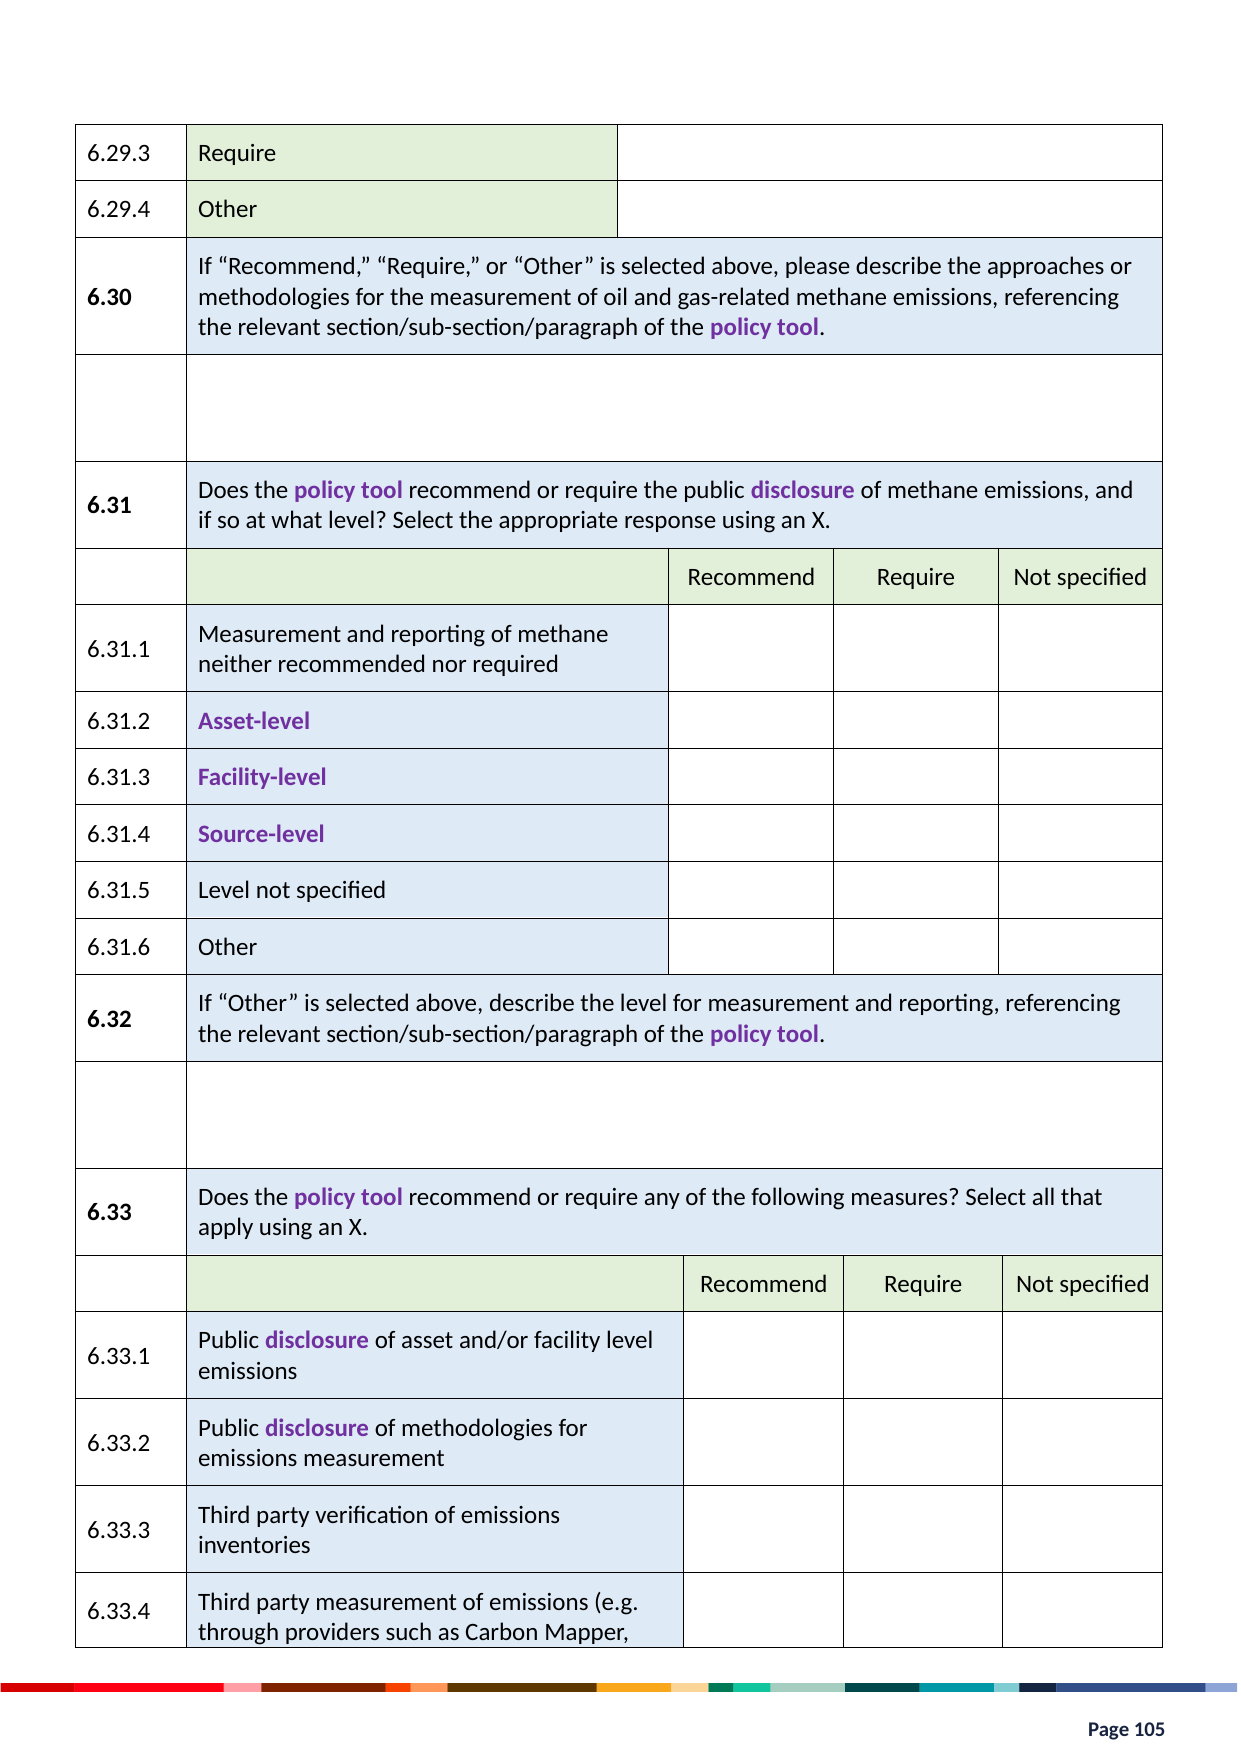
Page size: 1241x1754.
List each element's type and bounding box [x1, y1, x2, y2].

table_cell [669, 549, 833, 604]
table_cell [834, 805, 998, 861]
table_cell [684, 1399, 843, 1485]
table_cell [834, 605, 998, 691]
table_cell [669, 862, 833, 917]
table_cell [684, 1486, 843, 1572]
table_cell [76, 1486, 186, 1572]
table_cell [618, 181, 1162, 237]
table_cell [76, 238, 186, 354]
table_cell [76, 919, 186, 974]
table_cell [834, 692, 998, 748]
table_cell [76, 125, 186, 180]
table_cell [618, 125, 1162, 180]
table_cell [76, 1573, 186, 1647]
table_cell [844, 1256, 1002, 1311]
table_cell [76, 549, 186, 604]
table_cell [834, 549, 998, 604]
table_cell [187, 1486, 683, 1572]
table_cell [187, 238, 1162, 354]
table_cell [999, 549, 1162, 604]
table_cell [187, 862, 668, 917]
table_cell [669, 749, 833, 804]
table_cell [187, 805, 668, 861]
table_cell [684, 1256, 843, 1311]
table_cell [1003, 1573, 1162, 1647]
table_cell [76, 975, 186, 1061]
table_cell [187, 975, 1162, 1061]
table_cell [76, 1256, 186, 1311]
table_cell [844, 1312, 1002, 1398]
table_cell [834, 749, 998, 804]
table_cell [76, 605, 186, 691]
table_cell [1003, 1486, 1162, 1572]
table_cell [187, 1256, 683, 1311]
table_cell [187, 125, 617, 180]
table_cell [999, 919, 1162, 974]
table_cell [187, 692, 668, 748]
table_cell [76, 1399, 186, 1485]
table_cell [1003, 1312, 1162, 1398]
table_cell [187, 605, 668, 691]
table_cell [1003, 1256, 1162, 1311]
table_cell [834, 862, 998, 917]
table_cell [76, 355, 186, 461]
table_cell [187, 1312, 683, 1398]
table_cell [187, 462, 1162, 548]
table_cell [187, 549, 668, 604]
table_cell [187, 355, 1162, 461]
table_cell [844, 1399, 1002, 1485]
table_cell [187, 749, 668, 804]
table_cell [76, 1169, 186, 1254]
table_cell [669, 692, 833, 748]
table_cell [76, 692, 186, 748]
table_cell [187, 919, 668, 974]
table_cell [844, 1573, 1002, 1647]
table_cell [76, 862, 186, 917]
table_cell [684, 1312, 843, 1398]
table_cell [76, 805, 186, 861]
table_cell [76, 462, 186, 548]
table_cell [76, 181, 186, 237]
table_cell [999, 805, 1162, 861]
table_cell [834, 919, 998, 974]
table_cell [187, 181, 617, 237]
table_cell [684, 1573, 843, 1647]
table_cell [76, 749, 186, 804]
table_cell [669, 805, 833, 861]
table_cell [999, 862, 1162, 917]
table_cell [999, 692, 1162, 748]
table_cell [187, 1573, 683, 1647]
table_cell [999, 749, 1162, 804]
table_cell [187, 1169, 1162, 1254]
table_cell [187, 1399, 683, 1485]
picture [0, 1683, 1236, 1692]
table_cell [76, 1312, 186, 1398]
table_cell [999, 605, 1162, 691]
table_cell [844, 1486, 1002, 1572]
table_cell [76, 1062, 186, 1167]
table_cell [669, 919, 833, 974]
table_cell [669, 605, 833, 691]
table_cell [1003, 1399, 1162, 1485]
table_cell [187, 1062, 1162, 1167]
